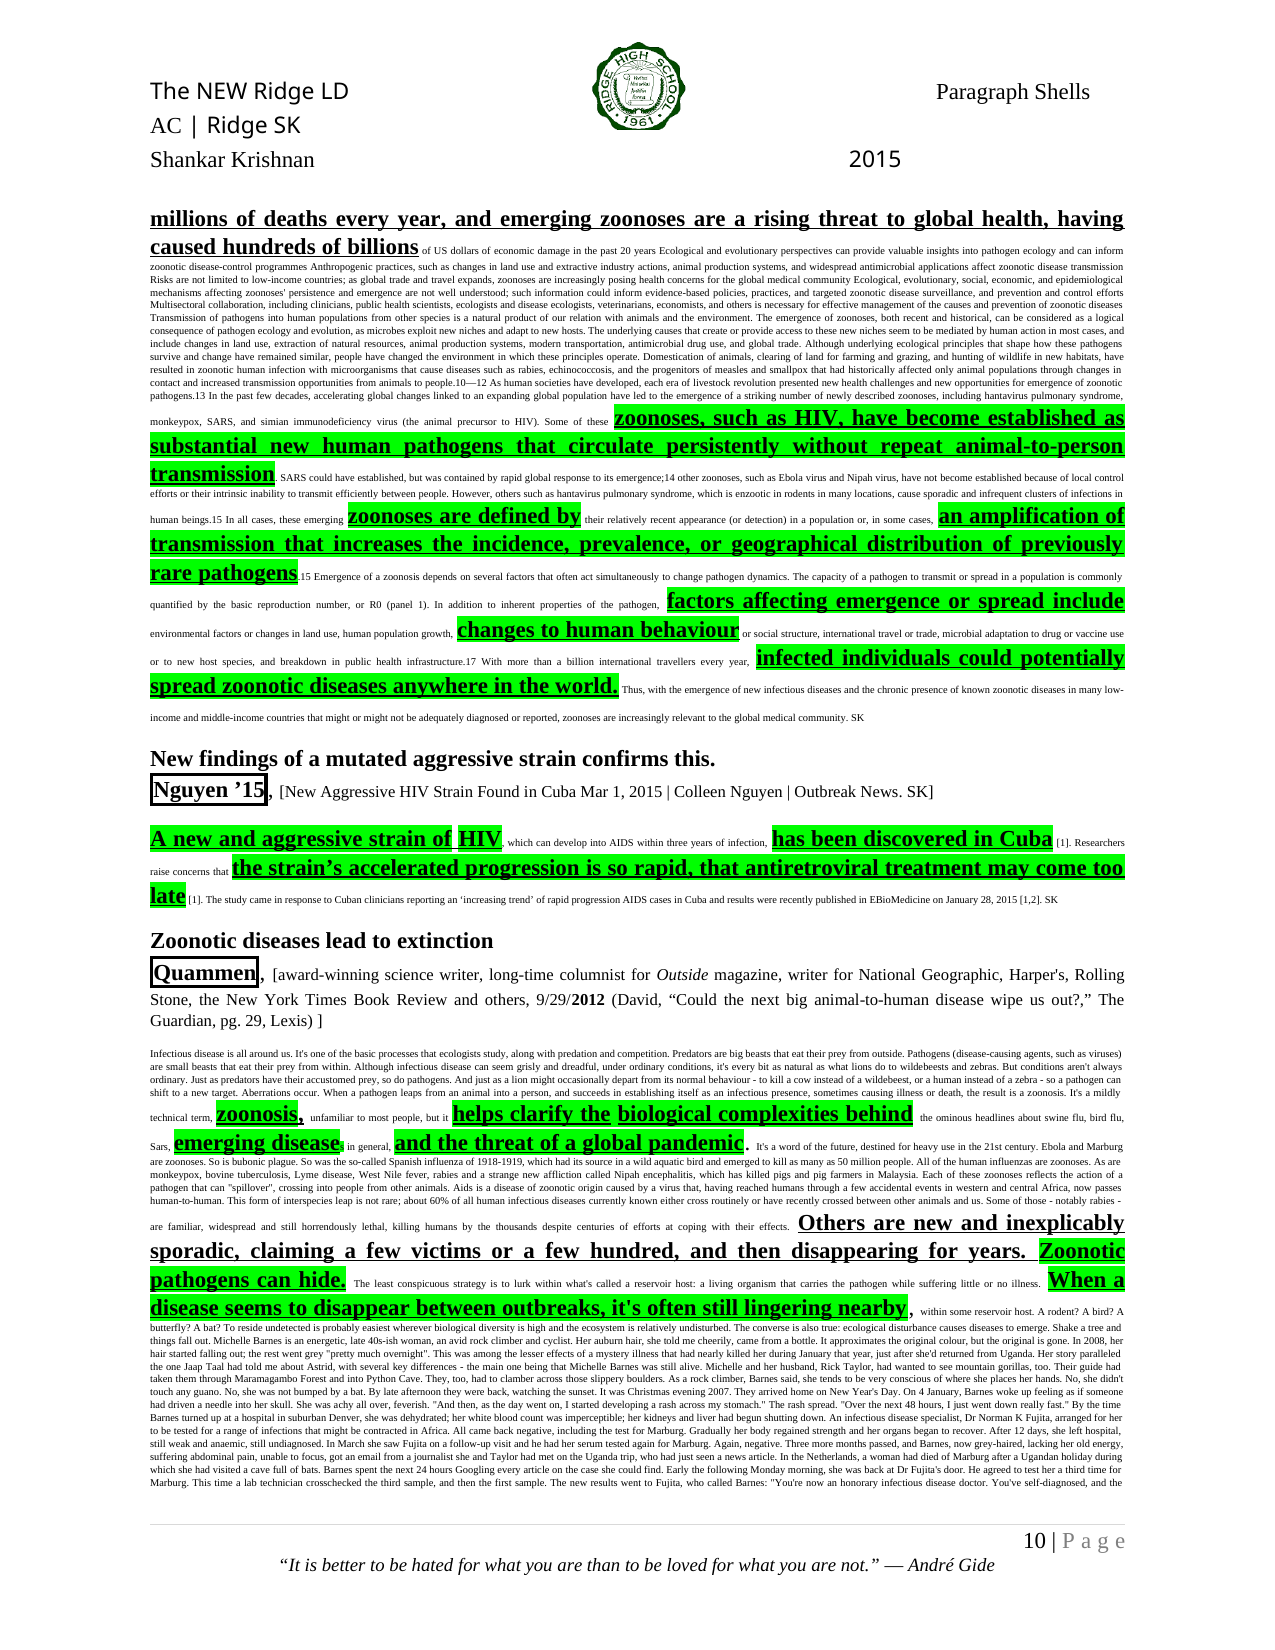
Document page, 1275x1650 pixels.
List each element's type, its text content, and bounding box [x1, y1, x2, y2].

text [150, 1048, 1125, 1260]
text Nguyen ’15, [New Aggressive HIV Strain Found in Cuba Mar 1, 2015 | Colleen Nguyen | Outbreak News. SK] [268, 773, 1125, 806]
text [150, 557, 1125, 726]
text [150, 229, 1125, 432]
subtitle Zoonotic diseases lead to extinction [150, 927, 1125, 953]
picture [578, 42, 697, 130]
subtitle New findings of a mutated aggressive strain confirms this. [150, 745, 1125, 771]
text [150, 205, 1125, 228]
text A new and aggressive strain of HIV, which can develop into AIDS within three years of infection, has been discovered in Cuba [1]. Researchers raise concerns that the strain’s accelerated progression is so rapid, that antiretroviral treatment may come too late [1]. The study came in response to Cuban clinicians reporting an ‘increasing trend’ of rapid progression AIDS cases in Cuba and results were recently published in EBioMedicine on January 28, 2015 [1,2]. SK [150, 825, 1125, 908]
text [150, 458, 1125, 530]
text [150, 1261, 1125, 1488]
text Quammen, [award-winning science writer, long-time columnist for Outside magazine, writer for National Geographic, Harper's, Rolling Stone, the New York Times Book Review and others, 9/29/2012 (David, “Could the next big animal-to-human disease wipe us out?,” The Guardian, pg. 29, Lexis) ] [150, 956, 1125, 1029]
